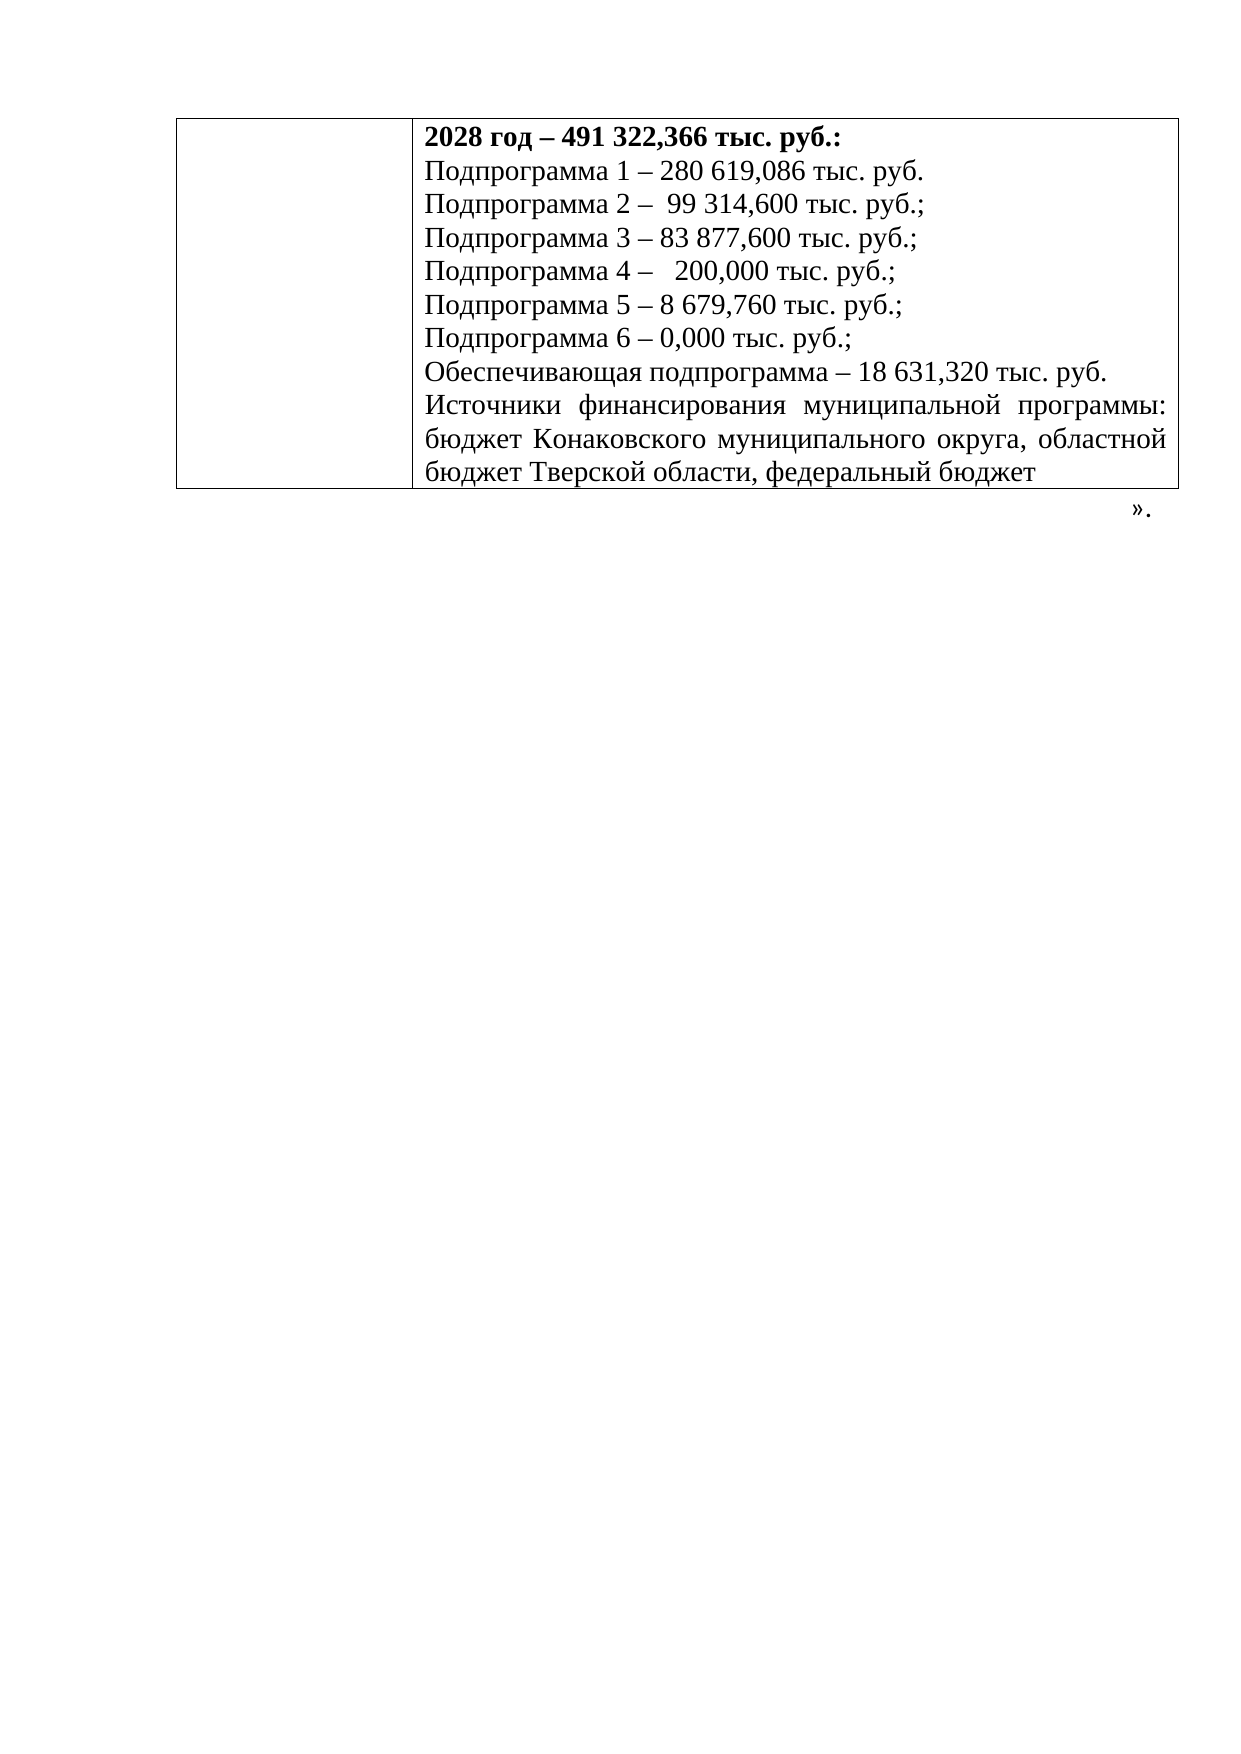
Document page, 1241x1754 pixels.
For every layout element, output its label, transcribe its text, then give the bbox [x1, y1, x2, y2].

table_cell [177, 119, 412, 488]
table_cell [413, 119, 1178, 488]
text ». [177, 489, 1152, 525]
